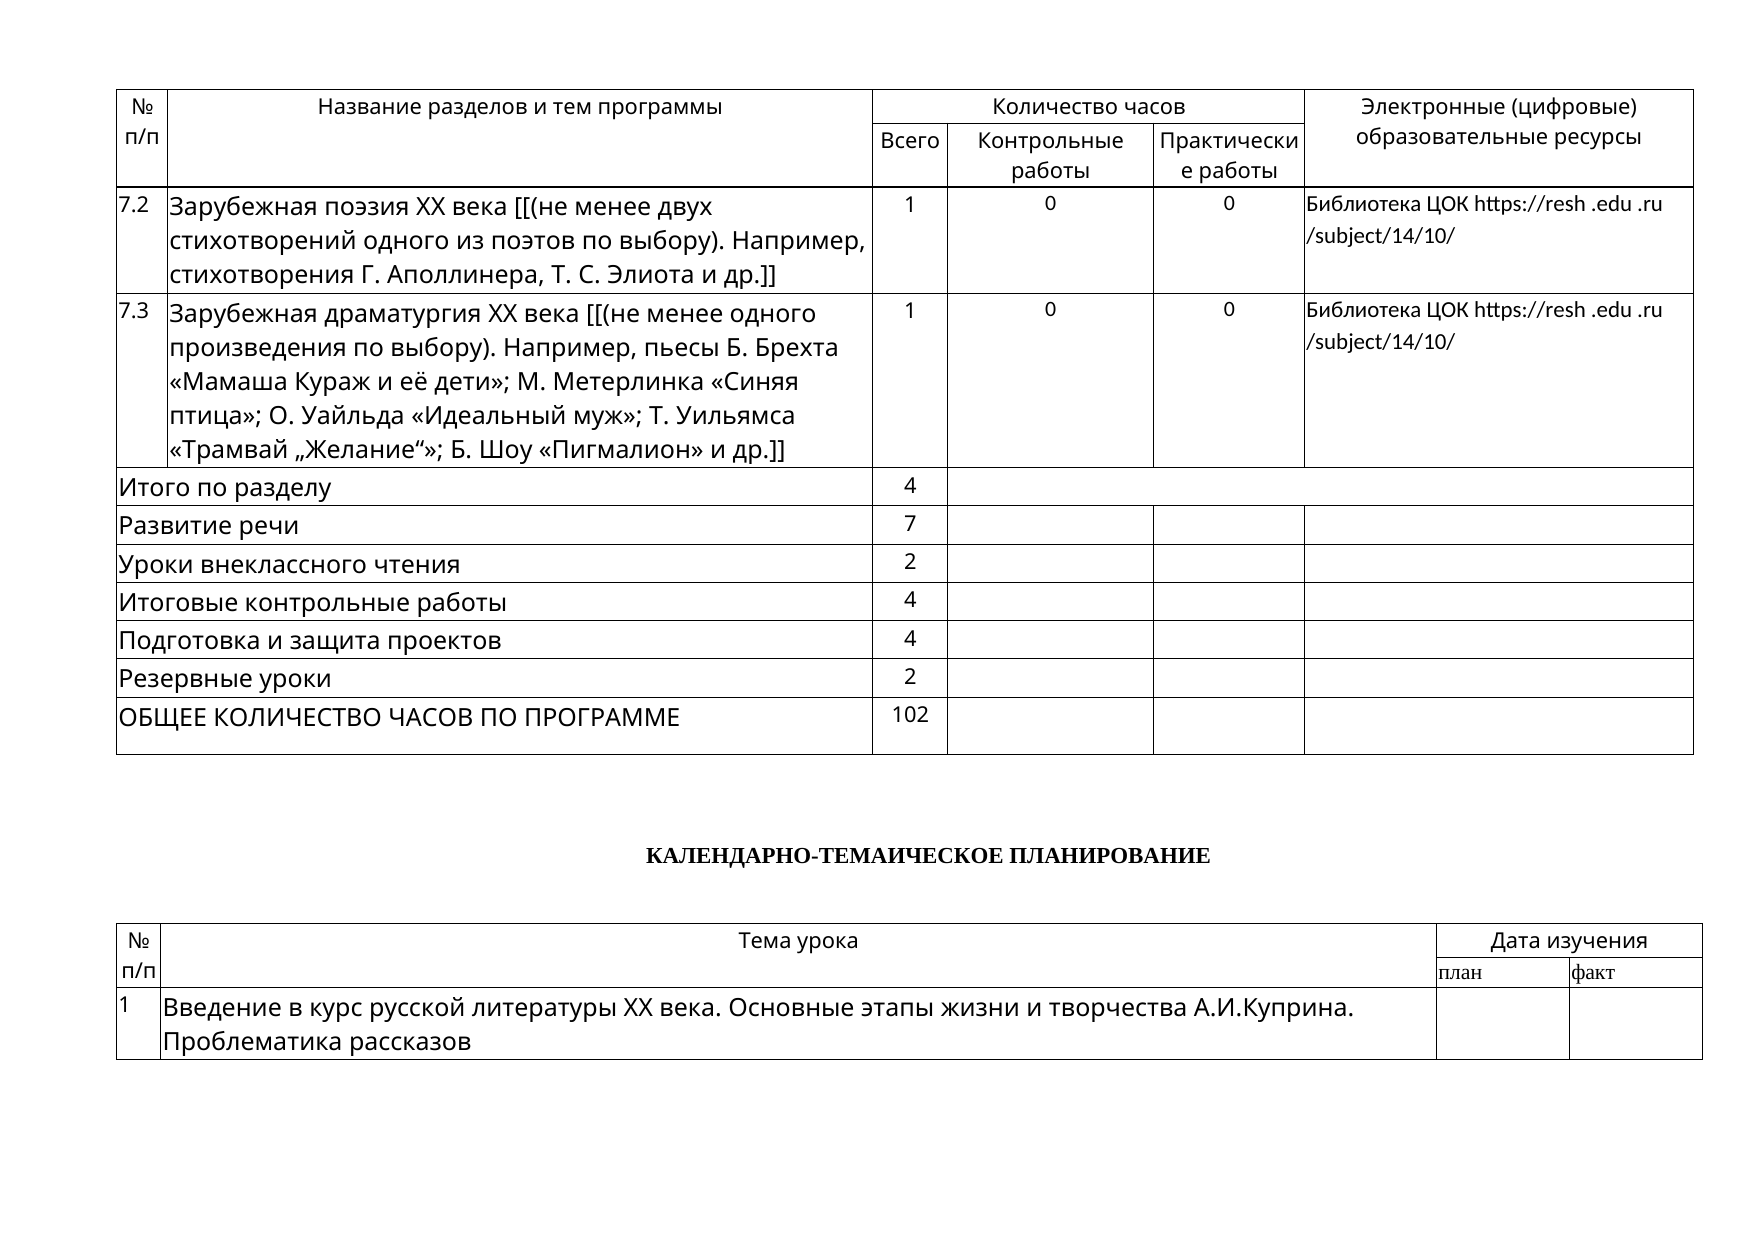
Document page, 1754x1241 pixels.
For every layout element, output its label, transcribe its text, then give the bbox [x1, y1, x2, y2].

table_cell [1154, 621, 1304, 658]
table_cell [948, 545, 1153, 582]
table_header № п/п [117, 90, 167, 186]
table_cell [1154, 506, 1304, 544]
table_cell ОБЩЕЕ КОЛИЧЕСТВО ЧАСОВ ПО ПРОГРАММЕ [117, 698, 872, 754]
table_cell 102 [873, 698, 947, 754]
table_cell [948, 659, 1153, 697]
table_header Тема урока [161, 924, 1436, 987]
table_cell Подготовка и защита проектов [117, 621, 872, 658]
table_cell 7.3 [117, 294, 167, 467]
table_cell [1154, 659, 1304, 697]
text Календарно-темаическое ПЛАНИРОВАНИЕ [118, 808, 1636, 869]
table_cell [1305, 659, 1693, 697]
table_cell [948, 621, 1153, 658]
table_cell 4 [873, 468, 947, 505]
table_cell [1305, 698, 1693, 754]
table_cell 1 [873, 294, 947, 467]
table_header Количество часов [873, 90, 1304, 123]
table_cell [1570, 988, 1702, 1059]
table_header Название разделов и тем программы [168, 90, 872, 186]
table_cell Резервные уроки [117, 659, 872, 697]
table_cell факт [1570, 958, 1702, 987]
table_cell [1154, 583, 1304, 620]
table_cell 2 [873, 545, 947, 582]
table_header Дата изучения [1437, 924, 1702, 957]
table_cell Итоговые контрольные работы [117, 583, 872, 620]
table_cell [1154, 698, 1304, 754]
table_cell 7.2 [117, 188, 167, 293]
table_cell Всего [873, 124, 947, 186]
table_cell 0 [948, 294, 1153, 467]
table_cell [1305, 188, 1693, 293]
table_cell 0 [948, 188, 1153, 293]
table_cell Контрольные работы [948, 124, 1153, 186]
table_cell Практические работы [1154, 124, 1304, 186]
table_cell [1437, 988, 1569, 1059]
table_cell Развитие речи [117, 506, 872, 544]
table_cell [948, 468, 1693, 505]
table_cell Зарубежная поэзия XX века [[(не менее двух стихотворений одного из поэтов по выбору). Например, стихотворения Г. Аполлинера, Т. С. Элиота и др.]] [168, 188, 872, 293]
table_cell [948, 506, 1153, 544]
table_cell Уроки внеклассного чтения [117, 545, 872, 582]
table_cell [948, 583, 1153, 620]
table_cell [1305, 583, 1693, 620]
table_cell 4 [873, 621, 947, 658]
table_cell 0 [1154, 294, 1304, 467]
table_cell Зарубежная драматургия XX века [[(не менее одного произведения по выбору). Например, пьесы Б. Брехта «Мамаша Кураж и её дети»; М. Метерлинка «Синяя птица»; О. Уайльда «Идеальный муж»; Т. Уильямса «Трамвай „Желание“»; Б. Шоу «Пигмалион» и др.]] [168, 294, 872, 467]
table_cell 1 [873, 188, 947, 293]
table_cell [1305, 621, 1693, 658]
table_cell план [1437, 958, 1569, 987]
table_cell 4 [873, 583, 947, 620]
table_cell [1305, 545, 1693, 582]
table_cell 0 [1154, 188, 1304, 293]
table_cell Итого по разделу [117, 468, 872, 505]
table_cell 7 [873, 506, 947, 544]
table_cell [948, 698, 1153, 754]
table_cell 1 [117, 988, 160, 1059]
table_cell [1154, 545, 1304, 582]
table_header Электронные (цифровые) образовательные ресурсы [1305, 90, 1693, 186]
table_header № п/п [117, 924, 160, 987]
table_cell Введение в курс русской литературы ХХ века. Основные этапы жизни и творчества А.И.Куприна. Проблематика рассказов [161, 988, 1436, 1059]
table_cell Библиотека ЦОК https://resh .edu .ru /subject/14/10/ [1305, 294, 1693, 467]
table_cell [1305, 506, 1693, 544]
table_cell 2 [873, 659, 947, 697]
